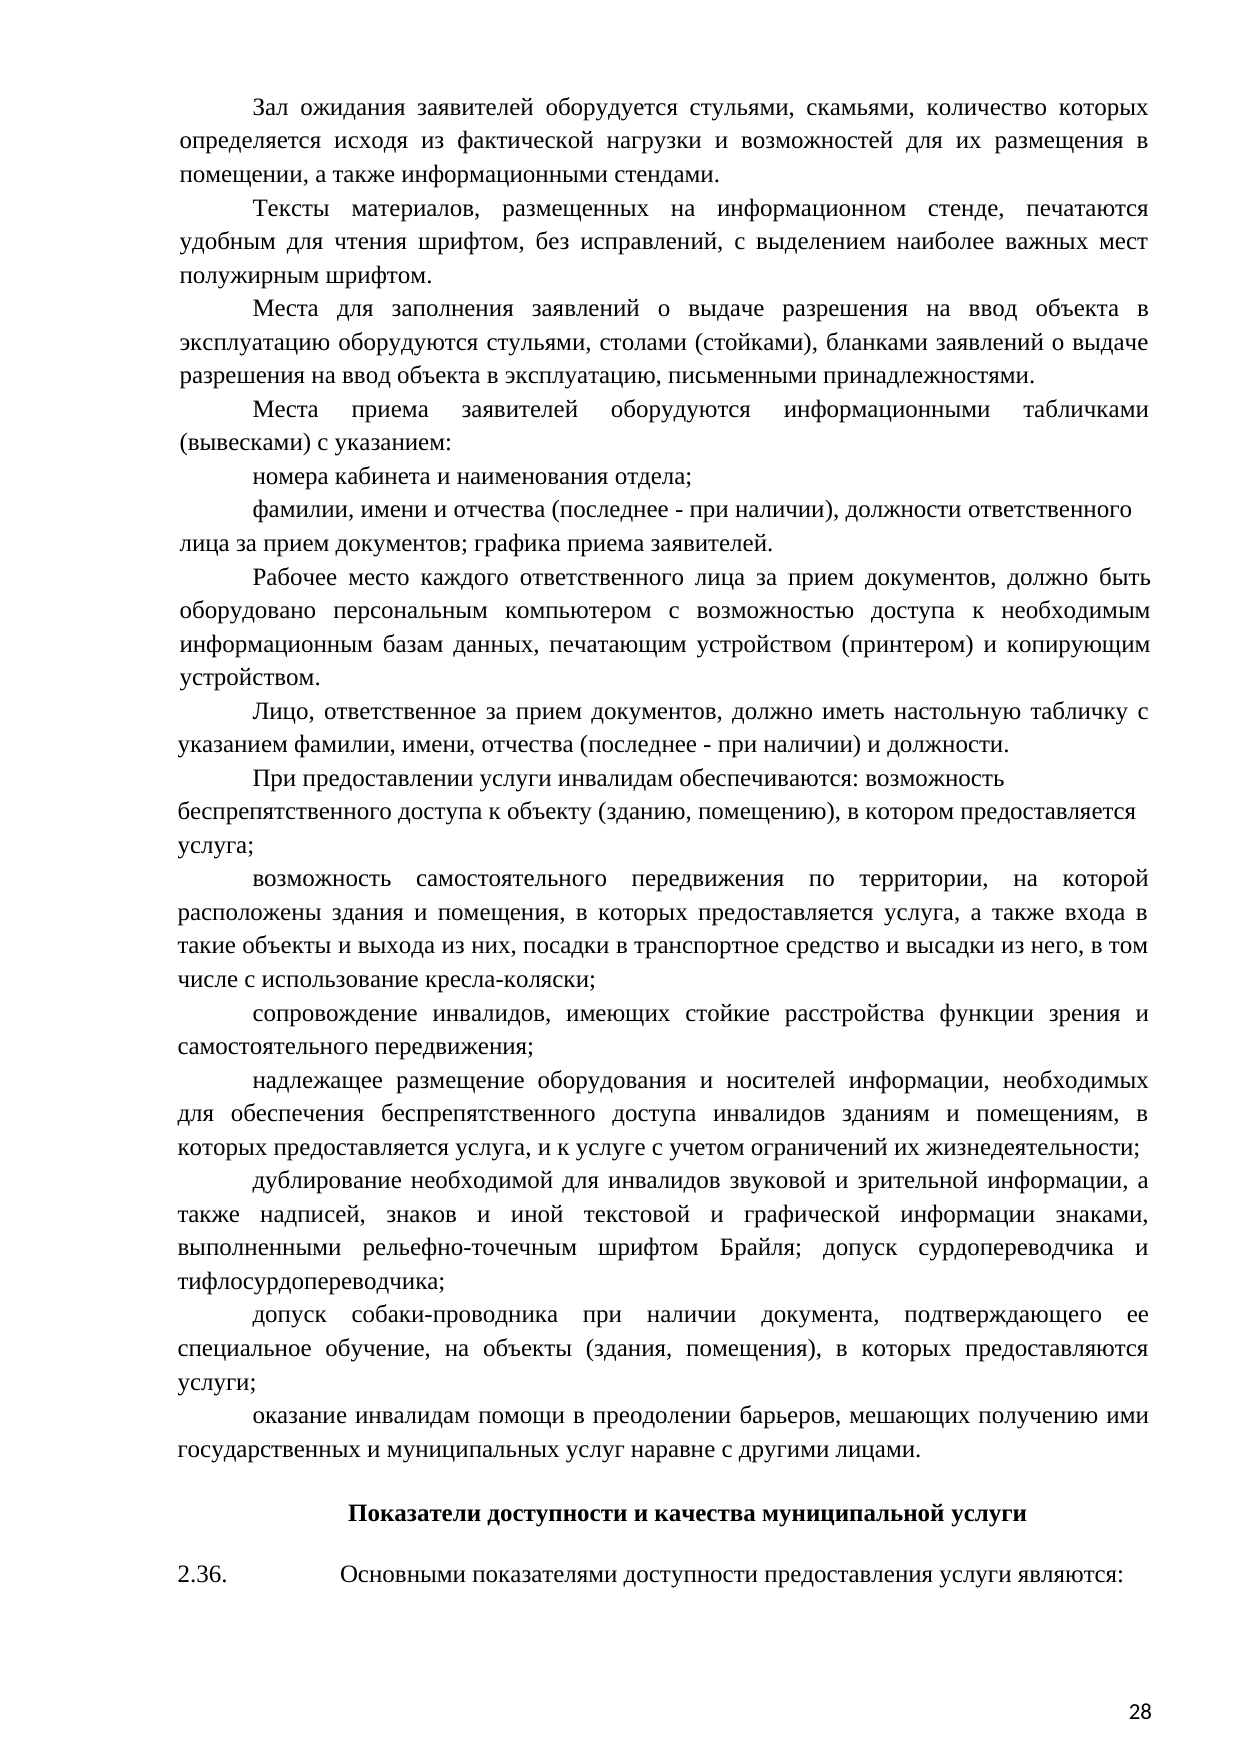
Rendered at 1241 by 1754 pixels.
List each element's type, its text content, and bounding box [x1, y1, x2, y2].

text Места приема заявителей оборудуются информационными табличками (вывесками) с указанием: [179, 391, 1149, 458]
list Основными показателями доступности предоставления услуги являются: [177, 1556, 1149, 1589]
text номера кабинета и наименования отдела; [179, 458, 1152, 491]
text надлежащее размещение оборудования и носителей информации, необходимых для обеспечения беспрепятственного доступа инвалидов зданиям и помещениям, в которых предоставляется услуга, и к услуге с учетом ограничений их жизнедеятельности; [177, 1061, 1149, 1162]
text Показатели доступности и качества муниципальной услуги [223, 1499, 1152, 1527]
text Места для заполнения заявлений о выдаче разрешения на ввод объекта в эксплуатацию оборудуются стульями, столами (стойками), бланками заявлений о выдаче разрешения на ввод объекта в эксплуатацию, письменными принадлежностями. [179, 290, 1149, 391]
text Зал ожидания заявителей оборудуется стульями, скамьями, количество которых определяется исходя из фактической нагрузки и возможностей для их размещения в помещении, а также информационными стендами. [179, 89, 1149, 189]
text Тексты материалов, размещенных на информационном стенде, печатаются удобным для чтения шрифтом, без исправлений, с выделением наиболее важных мест полужирным шрифтом. [179, 189, 1149, 290]
text фамилии, имени и отчества (последнее - при наличии), должности ответственного лица за прием документов; графика приема заявителей. [179, 491, 1149, 558]
text допуск собаки-проводника при наличии документа, подтверждающего ее специальное обучение, на объекты (здания, помещения), в которых предоставляются услуги; [177, 1296, 1149, 1397]
text оказание инвалидам помощи в преодолении барьеров, мешающих получению ими государственных и муниципальных услуг наравне с другими лицами. [177, 1397, 1149, 1464]
text сопровождение инвалидов, имеющих стойкие расстройства функции зрения и самостоятельного передвижения; [177, 994, 1149, 1061]
text дублирование необходимой для инвалидов звуковой и зрительной информации, а также надписей, знаков и иной текстовой и графической информации знаками, выполненными рельефно-точечным шрифтом Брайля; допуск сурдопереводчика и тифлосурдопереводчика; [177, 1162, 1149, 1296]
text При предоставлении услуги инвалидам обеспечиваются: возможность беспрепятственного доступа к объекту (зданию, помещению), в котором предоставляется услуга; [177, 759, 1149, 860]
text Лицо, ответственное за прием документов, должно иметь настольную табличку с указанием фамилии, имени, отчества (последнее - при наличии) и должности. [177, 692, 1149, 759]
text Рабочее место каждого ответственного лица за прием документов, должно быть оборудовано персональным компьютером с возможностью доступа к необходимым информационным базам данных, печатающим устройством (принтером) и копирующим устройством. [179, 558, 1152, 692]
text возможность самостоятельного передвижения по территории, на которой расположены здания и помещения, в которых предоставляется услуга, а также входа в такие объекты и выхода из них, посадки в транспортное средство и высадки из него, в том числе с использование кресла-коляски; [177, 860, 1149, 994]
